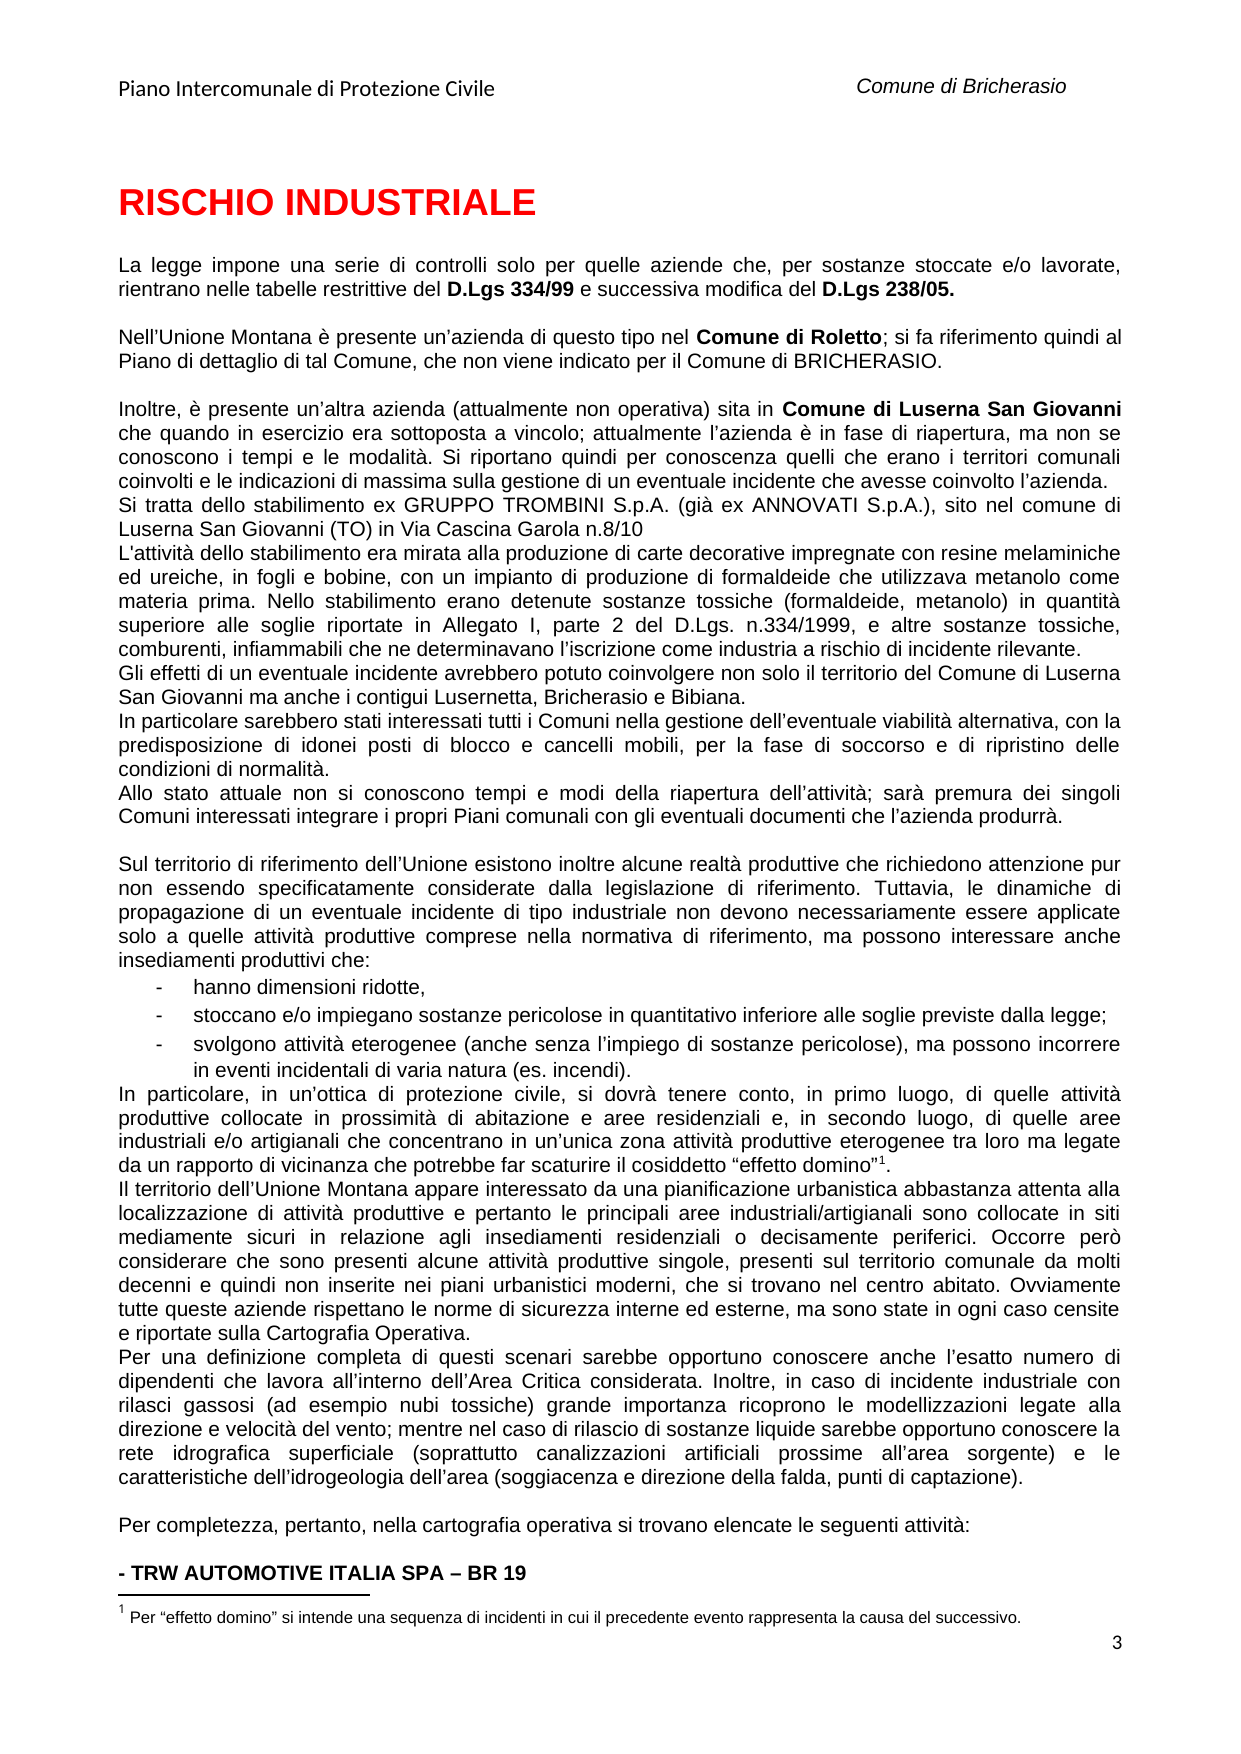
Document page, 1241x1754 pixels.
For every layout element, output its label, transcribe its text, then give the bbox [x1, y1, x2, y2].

text Inoltre, è presente un’altra azienda (attualmente non operativa) sita in Comune di Luserna San Giovanni che quando in esercizio era sottoposta a vincolo; attualmente l’azienda è in fase di riapertura, ma non se conoscono i tempi e le modalità. Si riportano quindi per conoscenza quelli che erano i territori comunali coinvolti e le indicazioni di massima sulla gestione di un eventuale incidente che avesse coinvolto l’azienda. [118, 397, 1122, 493]
list svolgono attività eterogenee (anche senza l’impiego di sostanze pericolose), ma possono incorrere in eventi incidentali di varia natura (es. incendi). [156, 1029, 1122, 1081]
text Allo stato attuale non si conoscono tempi e modi della riapertura dell’attività; sarà premura dei singoli Comuni interessati integrare i propri Piani comunali con gli eventuali documenti che l’azienda produrrà. [118, 780, 1122, 828]
text In particolare, in un’ottica di protezione civile, si dovrà tenere conto, in primo luogo, di quelle attività produttive collocate in prossimità di abitazione e aree residenziali e, in secondo luogo, di quelle aree industriali e/o artigianali che concentrano in un’unica zona attività produttive eterogenee tra loro ma legate da un rapporto di vicinanza che potrebbe far scaturire il cosiddetto “effetto domino”. [118, 1081, 1122, 1177]
text Per completezza, pertanto, nella cartografia operativa si trovano elencate le seguenti attività: [118, 1513, 1122, 1537]
list stoccano e/o impiegano sostanze pericolose in quantitativo inferiore alle soglie previste dalla legge; [156, 1001, 1122, 1029]
text Gli effetti di un eventuale incidente avrebbero potuto coinvolgere non solo il territorio del Comune di Luserna San Giovanni ma anche i contigui Lusernetta, Bricherasio e Bibiana. [118, 661, 1122, 708]
text Sul territorio di riferimento dell’Unione esistono inoltre alcune realtà produttive che richiedono attenzione pur non essendo specificatamente considerate dalla legislazione di riferimento. Tuttavia, le dinamiche di propagazione di un eventuale incidente di tipo industriale non devono necessariamente essere applicate solo a quelle attività produttive comprese nella normativa di riferimento, ma possono interessare anche insediamenti produttivi che: [118, 852, 1122, 972]
text Si tratta dello stabilimento ex GRUPPO TROMBINI S.p.A. (già ex ANNOVATI S.p.A.), sito nel comune di Luserna San Giovanni (TO) in Via Cascina Garola n.8/10 [118, 493, 1122, 541]
subtitle RISCHIO INDUSTRIALE [118, 180, 1122, 223]
text Per una definizione completa di questi scenari sarebbe opportuno conoscere anche l’esatto numero di dipendenti che lavora all’interno dell’Area Critica considerata. Inoltre, in caso di incidente industriale con rilasci gassosi (ad esempio nubi tossiche) grande importanza ricoprono le modellizzazioni legate alla direzione e velocità del vento; mentre nel caso di rilascio di sostanze liquide sarebbe opportuno conoscere la rete idrografica superficiale (soprattutto canalizzazioni artificiali prossime all’area sorgente) e le caratteristiche dell’idrogeologia dell’area (soggiacenza e direzione della falda, punti di captazione). [118, 1345, 1122, 1489]
text La legge impone una serie di controlli solo per quelle aziende che, per sostanze stoccate e/o lavorate, rientrano nelle tabelle restrittive del D.Lgs 334/99 e successiva modifica del D.Lgs 238/05. [118, 253, 1122, 301]
text In particolare sarebbero stati interessati tutti i Comuni nella gestione dell’eventuale viabilità alternativa, con la predisposizione di idonei posti di blocco e cancelli mobili, per la fase di soccorso e di ripristino delle condizioni di normalità. [118, 708, 1122, 780]
text - TRW AUTOMOTIVE ITALIA SPA – BR 19 [118, 1561, 1122, 1584]
text Il territorio dell’Unione Montana appare interessato da una pianificazione urbanistica abbastanza attenta alla localizzazione di attività produttive e pertanto le principali aree industriali/artigianali sono collocate in siti mediamente sicuri in relazione agli insediamenti residenziali o decisamente periferici. Occorre però considerare che sono presenti alcune attività produttive singole, presenti sul territorio comunale da molti decenni e quindi non inserite nei piani urbanistici moderni, che si trovano nel centro abitato. Ovviamente tutte queste aziende rispettano le norme di sicurezza interne ed esterne, ma sono state in ogni caso censite e riportate sulla Cartografia Operativa. [118, 1177, 1122, 1345]
list hanno dimensioni ridotte, [156, 972, 1122, 1001]
text L'attività dello stabilimento era mirata alla produzione di carte decorative impregnate con resine melaminiche ed ureiche, in fogli e bobine, con un impianto di produzione di formaldeide che utilizzava metanolo come materia prima. Nello stabilimento erano detenute sostanze tossiche (formaldeide, metanolo) in quantità superiore alle soglie riportate in Allegato I, parte 2 del D.Lgs. n.334/1999, e altre sostanze tossiche, comburenti, infiammabili che ne determinavano l’iscrizione come industria a rischio di incidente rilevante. [118, 541, 1122, 661]
text Nell’Unione Montana è presente un’azienda di questo tipo nel Comune di Roletto; si fa riferimento quindi al Piano di dettaglio di tal Comune, che non viene indicato per il Comune di BRICHERASIO. [118, 325, 1122, 373]
